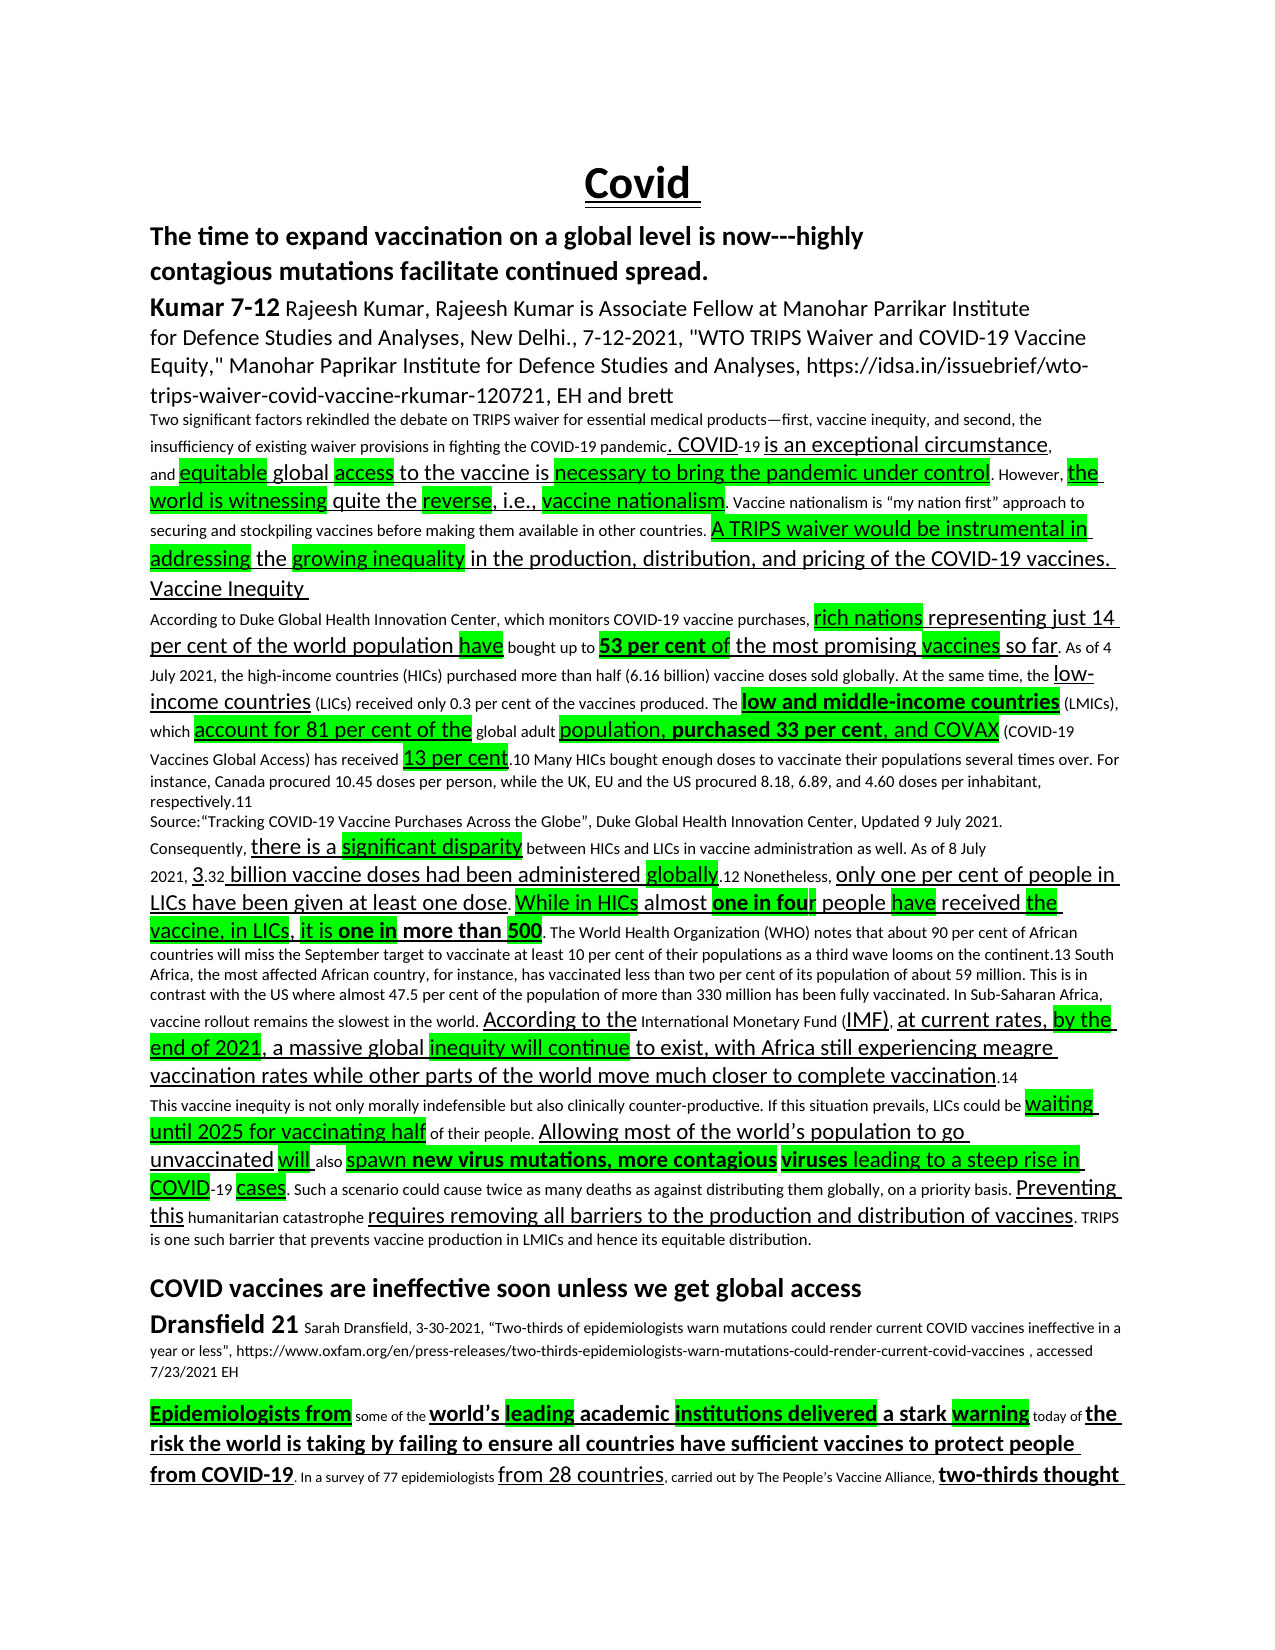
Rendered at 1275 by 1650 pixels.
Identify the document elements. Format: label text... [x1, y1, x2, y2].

text Source:“Tracking COVID-19 Vaccine Purchases Across the Globe”, Duke Global Health Innovation Center, Updated 9 July 2021. [150, 812, 1125, 832]
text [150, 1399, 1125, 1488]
text Two significant factors rekindled the debate on TRIPS waiver for essential medical products—first, vaccine inequity, and second, the insufficiency of existing waiver provisions in fighting the COVID-19 pandemic. COVID-19 is an exceptional circumstance, and equitable global access to the vaccine is necessary to bring the pandemic under control. However, the world is witnessing quite the reverse, i.e., vaccine nationalism. Vaccine nationalism is “my nation first” approach to securing and stockpiling vaccines before making them available in other countries. A TRIPS waiver would be instrumental in addressing the growing inequality in the production, distribution, and pricing of the COVID-19 vaccines. [150, 409, 1125, 572]
subtitle The time to expand vaccination on a global level is now---highly contagious mutations facilitate continued spread. [150, 219, 1125, 287]
text According to Duke Global Health Innovation Center, which monitors COVID-19 vaccine purchases, rich nations representing just 14 per cent of the world population have bought up to 53 per cent of the most promising vaccines so far. As of 4 July 2021, the high-income countries (HICs) purchased more than half (6.16 billion) vaccine doses sold globally. At the same time, the low-income countries (LICs) received only 0.3 per cent of the vaccines produced. The low and middle-income countries (LMICs), which account for 81 per cent of the global adult population, purchased 33 per cent, and COVAX (COVID-19 Vaccines Global Access) has received 13 per cent.10 Many HICs bought enough doses to vaccinate their populations several times over. For instance, Canada procured 10.45 doses per person, while the UK, EU and the US procured 8.18, 6.89, and 4.60 doses per inhabitant, respectively.11 [150, 603, 1125, 812]
text Consequently, there is a significant disparity between HICs and LICs in vaccine administration as well. As of 8 July 2021, 3.32 billion vaccine doses had been administered globally.12 Nonetheless, only one per cent of people in LICs have been given at least one dose. While in HICs almost one in four people have received the vaccine, in LICs, it is one in more than 500. The World Health Organization (WHO) notes that about 90 per cent of African countries will miss the September target to vaccinate at least 10 per cent of their populations as a third wave looms on the continent.13 South Africa, the most affected African country, for instance, has vaccinated less than two per cent of its population of about 59 million. This is in contrast with the US where almost 47.5 per cent of the population of more than 330 million has been fully vaccinated. In Sub-Saharan Africa, vaccine rollout remains the slowest in the world. According to the International Monetary Fund (IMF), at current rates, by the end of 2021, a massive global inequity will continue to exist, with Africa still experiencing meagre vaccination rates while other parts of the world move much closer to complete vaccination.14 [150, 832, 1125, 1089]
text Vaccine Inequity [150, 572, 1125, 603]
text Kumar 7-12 Rajeesh Kumar, Rajeesh Kumar is Associate Fellow at Manohar Parrikar Institute for Defence Studies and Analyses, New Delhi., 7-12-2021, "WTO TRIPS Waiver and COVID-19 Vaccine Equity," Manohar Paprikar Institute for Defence Studies and Analyses, https://idsa.in/issuebrief/wto-trips-waiver-covid-vaccine-rkumar-120721, EH and brett [150, 290, 1125, 409]
text This vaccine inequity is not only morally indefensible but also clinically counter-productive. If this situation prevails, LICs could be waiting until 2025 for vaccinating half of their people. Allowing most of the world’s population to go unvaccinated will also spawn new virus mutations, more contagious viruses leading to a steep rise in COVID-19 cases. Such a scenario could cause twice as many deaths as against distributing them globally, on a priority basis. Preventing this humanitarian catastrophe requires removing all barriers to the production and distribution of vaccines. TRIPS is one such barrier that prevents vaccine production in LMICs and hence its equitable distribution. [150, 1089, 1125, 1249]
text Dransfield 21 Sarah Dransfield, 3-30-2021, “Two-thirds of epidemiologists warn mutations could render current COVID vaccines ineffective in a year or less”, https://www.oxfam.org/en/press-releases/two-thirds-epidemiologists-warn-mutations-could-render-current-covid-vaccines , accessed 7/23/2021 EH [150, 1307, 1125, 1381]
subtitle COVID vaccines are ineffective soon unless we get global access [150, 1271, 1125, 1304]
subtitle Covid [150, 154, 1125, 210]
